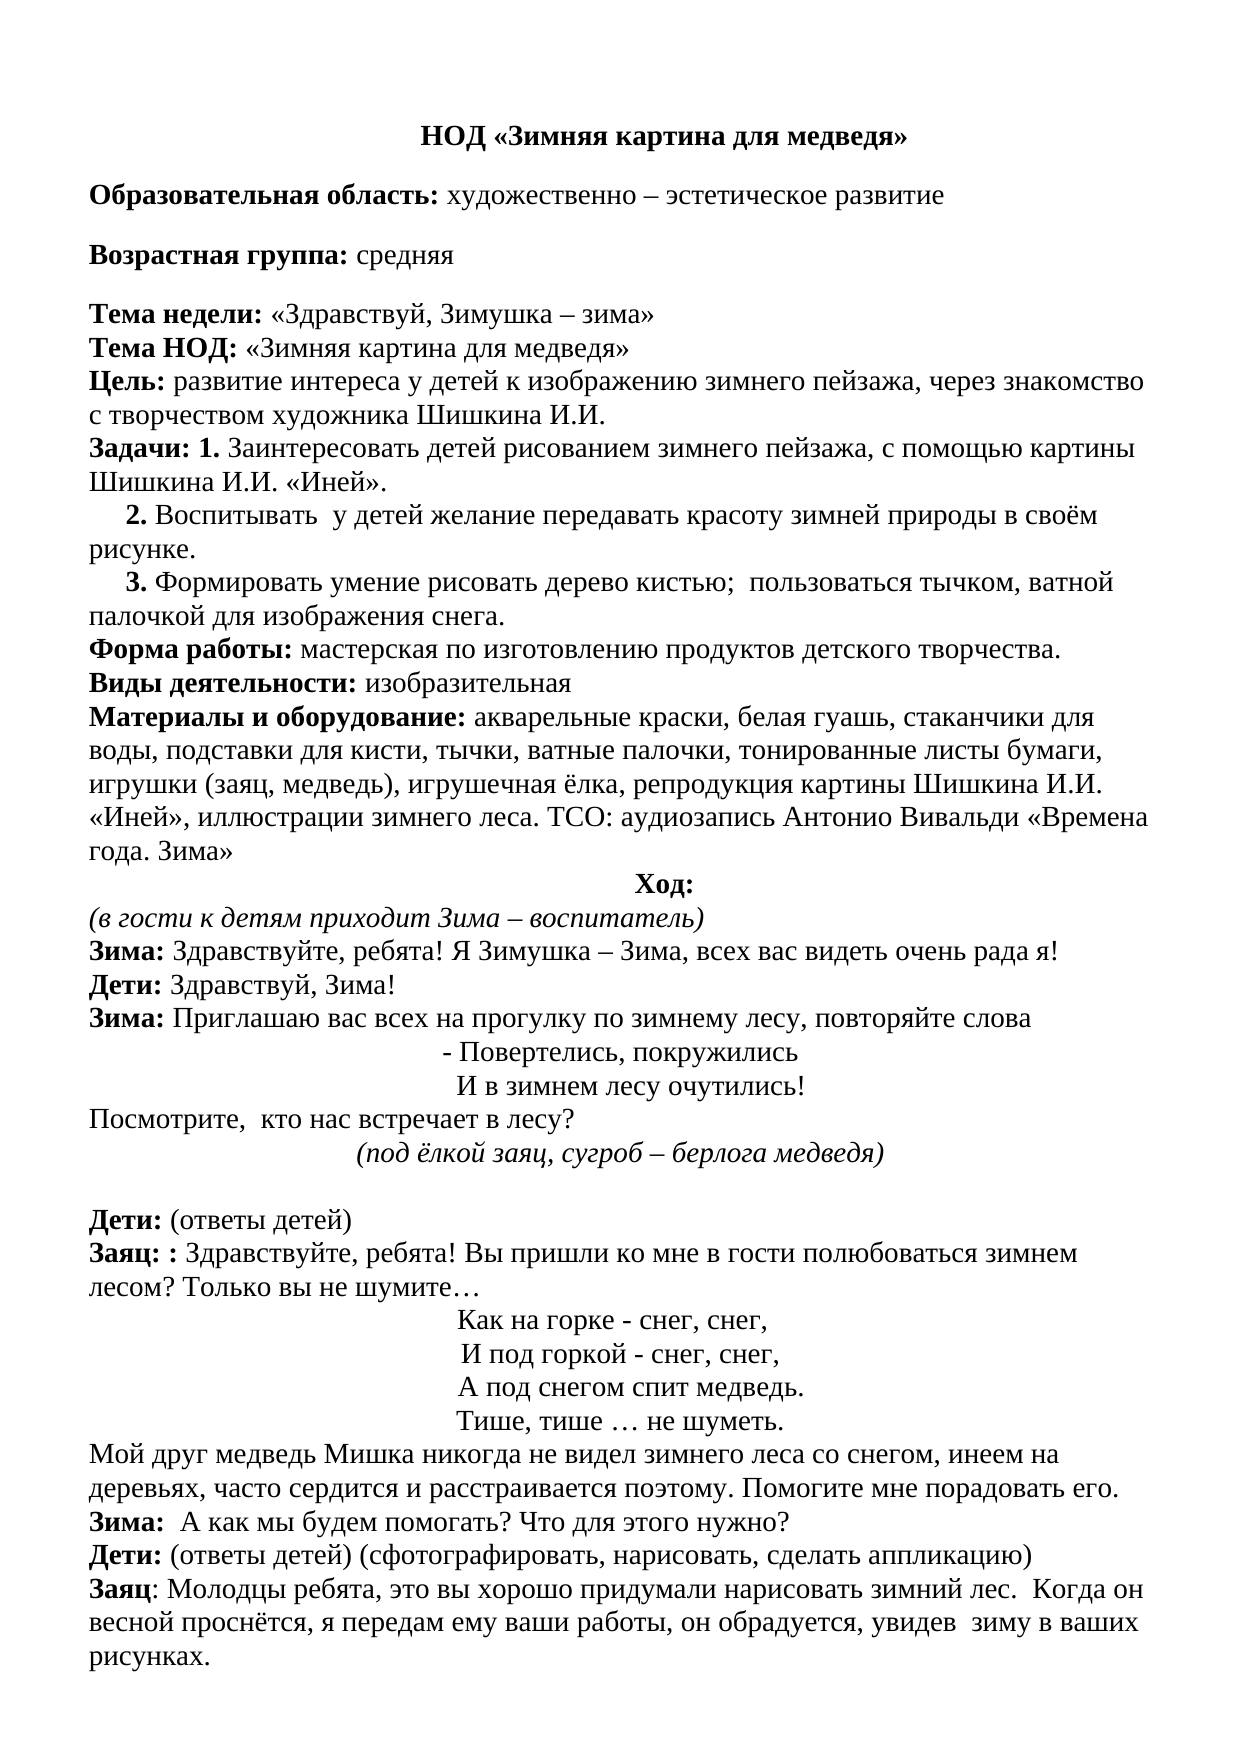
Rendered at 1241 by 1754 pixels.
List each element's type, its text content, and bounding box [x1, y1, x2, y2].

text Цель: развитие интереса у детей к изображению зимнего пейзажа, через знакомство с творчеством художника Шишкина И.И. [88, 363, 1152, 430]
text Тема НОД: «Зимняя картина для медведя» [88, 330, 1152, 363]
text Задачи: 1. Заинтересовать детей рисованием зимнего пейзажа, с помощью картины Шишкина И.И. «Иней». [88, 430, 1152, 497]
text (под ёлкой заяц, сугроб – берлога медведя) [88, 1135, 1152, 1168]
text Тише, тише … не шуметь. [88, 1403, 1152, 1437]
text И в зимнем лесу очутились! [88, 1068, 1152, 1101]
text Зима: А как мы будем помогать? Что для этого нужно? [88, 1504, 1152, 1537]
text А под снегом спит медведь. [88, 1369, 1152, 1403]
text Заяц: Молодцы ребята, это вы хорошо придумали нарисовать зимний лес. Когда он весной проснётся, я передам ему ваши работы, он обрадуется, увидев зиму в ваших рисунках. [88, 1571, 1152, 1671]
text Дети: (ответы детей) [88, 1202, 1152, 1235]
text Форма работы: мастерская по изготовлению продуктов детского творчества. [88, 632, 1152, 665]
text Виды деятельности: изобразительная [88, 665, 1152, 699]
text Тема недели: «Здравствуй, Зимушка – зима» [88, 296, 1152, 330]
text Материалы и оборудование: акварельные краски, белая гуашь, стаканчики для воды, подставки для кисти, тычки, ватные палочки, тонированные листы бумаги, игрушки (заяц, медведь), игрушечная ёлка, репродукция картины Шишкина И.И. «Иней», иллюстрации зимнего леса. ТСО: аудиозапись Антонио Вивальди «Времена года. Зима» [88, 699, 1152, 866]
text И под горкой - снег, снег, [88, 1336, 1152, 1369]
text - Повертелись, покружились [88, 1034, 1152, 1068]
text 2. Воспитывать у детей желание передавать красоту зимней природы в своём рисунке. [88, 497, 1152, 564]
text Зима: Здравствуйте, ребята! Я Зимушка – Зима, всех вас видеть очень рада я! [88, 933, 1152, 967]
text Дети: Здравствуй, Зима! [88, 967, 1152, 1001]
text Мой друг медведь Мишка никогда не видел зимнего леса со снегом, инеем на деревьях, часто сердится и расстраивается поэтому. Помогите мне порадовать его. [88, 1437, 1152, 1504]
text Образовательная область: художественно – эстетическое развитие [88, 177, 1152, 211]
text 3. Формировать умение рисовать дерево кистью; пользоваться тычком, ватной палочкой для изображения снега. [88, 564, 1152, 632]
text Возрастная группа: средняя [88, 237, 1152, 270]
text Ход: [177, 866, 1152, 900]
text Зима: Приглашаю вас всех на прогулку по зимнему лесу, повторяйте слова [88, 1001, 1152, 1034]
text Посмотрите, кто нас встречает в лесу? [88, 1101, 1152, 1135]
text Дети: (ответы детей) (сфотографировать, нарисовать, сделать аппликацию) [88, 1537, 1152, 1571]
text Заяц: : Здравствуйте, ребята! Вы пришли ко мне в гости полюбоваться зимнем лесом? Только вы не шумите… [88, 1235, 1152, 1302]
text Как на горке - снег, снег, [383, 1302, 1152, 1336]
text (в гости к детям приходит Зима – воспитатель) [88, 900, 1152, 933]
text НОД «Зимняя картина для медведя» [177, 118, 1152, 152]
